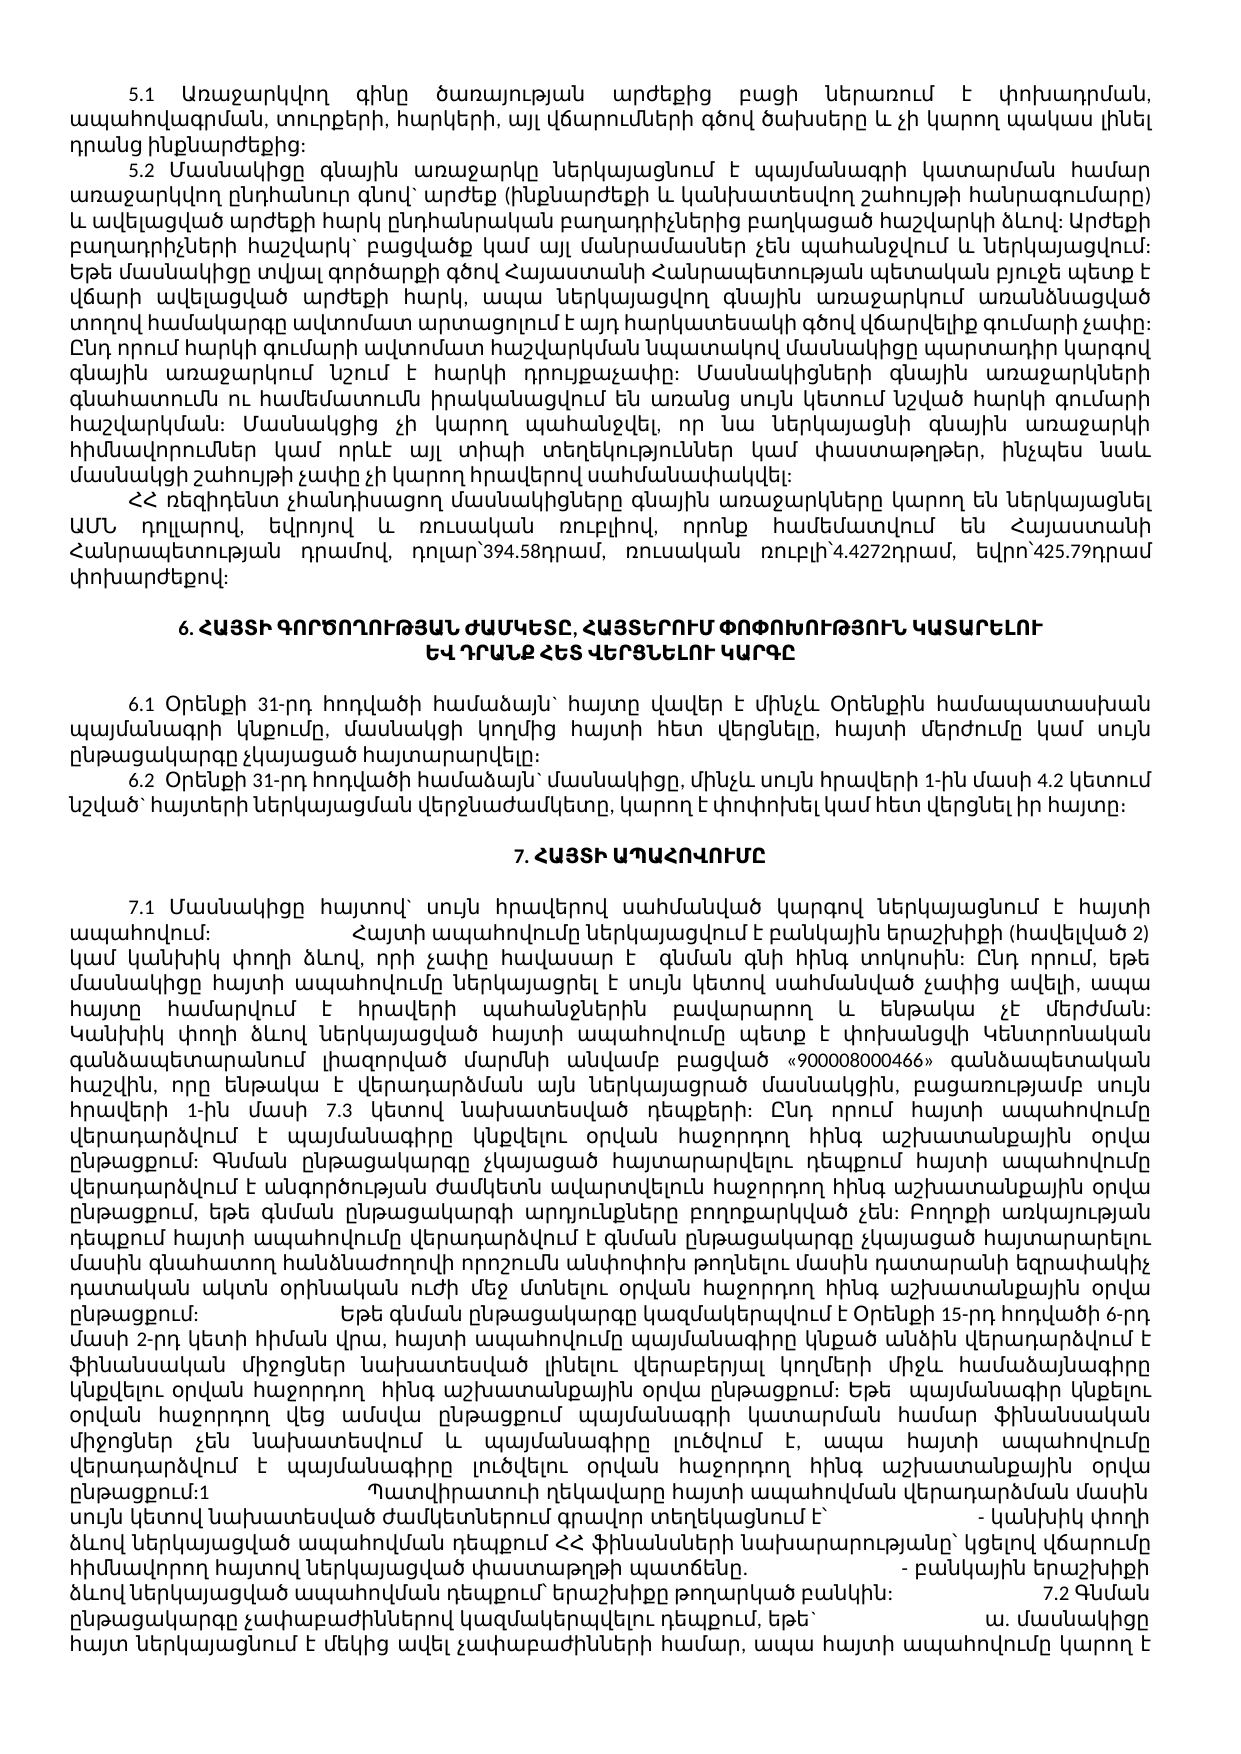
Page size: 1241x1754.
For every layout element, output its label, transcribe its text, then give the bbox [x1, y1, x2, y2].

text ԵՎ ԴՐԱՆՔ ՀԵՏ ՎԵՐՑՆԵԼՈՒ ԿԱՐԳԸ [69, 640, 1152, 666]
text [69, 894, 1152, 1657]
text 5.1 Առաջարկվող գինը ծառայության արժեքից բացի ներառում է փոխադրման, ապահովագրման, տուրքերի, հարկերի, այլ վճարումների գծով ծախսերը և չի կարող պակաս լինել դրանց ինքնարժեքից: [69, 81, 1152, 157]
text 5.2 Մասնակիցը գնային առաջարկը ներկայացնում է պայմանագրի կատարման համար առաջարկվող ընդհանուր գնով` արժեք (ինքնարժեքի և կանխատեսվող շահույթի հանրագումարը) և ավելացված արժեքի հարկ ընդհանրական բաղադրիչներից բաղկացած հաշվարկի ձևով: Արժեքի բաղադրիչների հաշվարկ` բացվածք կամ այլ մանրամասներ չեն պահանջվում և ներկայացվում: Եթե մասնակիցը տվյալ գործարքի գծով Հայաստանի Հանրապետության պետական բյուջե պետք է վճարի ավելացված արժեքի հարկ, ապա ներկայացվող գնային առաջարկում առանձնացված տողով համակարգը ավտոմատ արտացոլում է այդ հարկատեսակի գծով վճարվելիք գումարի չափը: Ընդ որում հարկի գումարի ավտոմատ հաշվարկման նպատակով մասնակիցը պարտադիր կարգով գնային առաջարկում նշում է հարկի դրույքաչափը: Մասնակիցների գնային առաջարկների գնահատումն ու համեմատումն իրականացվում են առանց սույն կետում նշված հարկի գումարի հաշվարկման: Մասնակցից չի կարող պահանջվել, որ նա ներկայացնի գնային առաջարկի հիմնավորումներ կամ որևէ այլ տիպի տեղեկություններ կամ փաստաթղթեր, ինչպես նաև մասնակցի շահույթի չափը չի կարող հրավերով սահմանափակվել: [69, 157, 1152, 488]
text 6.2 Օրենքի 31-րդ հոդվածի համաձայն` մասնակիցը, մինչև սույն հրավերի 1-ին մասի 4.2 կետում նշված` հայտերի ներկայացման վերջնաժամկետը, կարող է փոփոխել կամ հետ վերցնել իր հայտը։ [69, 767, 1152, 818]
text 7. ՀԱՅՏԻ ԱՊԱՀՈՎՈՒՄԸ [69, 843, 1152, 869]
text 6.1 Օրենքի 31-րդ հոդվածի համաձայն` հայտը վավեր է մինչև Օրենքին համապատասխան պայմանագրի կնքումը, մասնակցի կողմից հայտի հետ վերցնելը, հայտի մերժումը կամ սույն ընթացակարգը չկայացած հայտարարվելը։ [69, 691, 1152, 767]
text 6. ՀԱՅՏԻ ԳՈՐԾՈՂՈՒԹՅԱՆ ԺԱՄԿԵՏԸ, ՀԱՅՏԵՐՈՒՄ ՓՈՓՈԽՈՒԹՅՈՒՆ ԿԱՏԱՐԵԼՈՒ [69, 615, 1152, 640]
text ՀՀ ռեզիդենտ չհանդիսացող մասնակիցները գնային առաջարկները կարող են ներկայացնել ԱՄՆ դոլլարով, եվրոյով և ռուսական ռուբլիով, որոնք համեմատվում են Հայաստանի Հանրապետության դրամով, դոլար՝394.58դրամ, ռուսական ռուբլի՝4.4272դրամ, եվրո՝425.79դրամ փոխարժեքով: [69, 488, 1152, 589]
